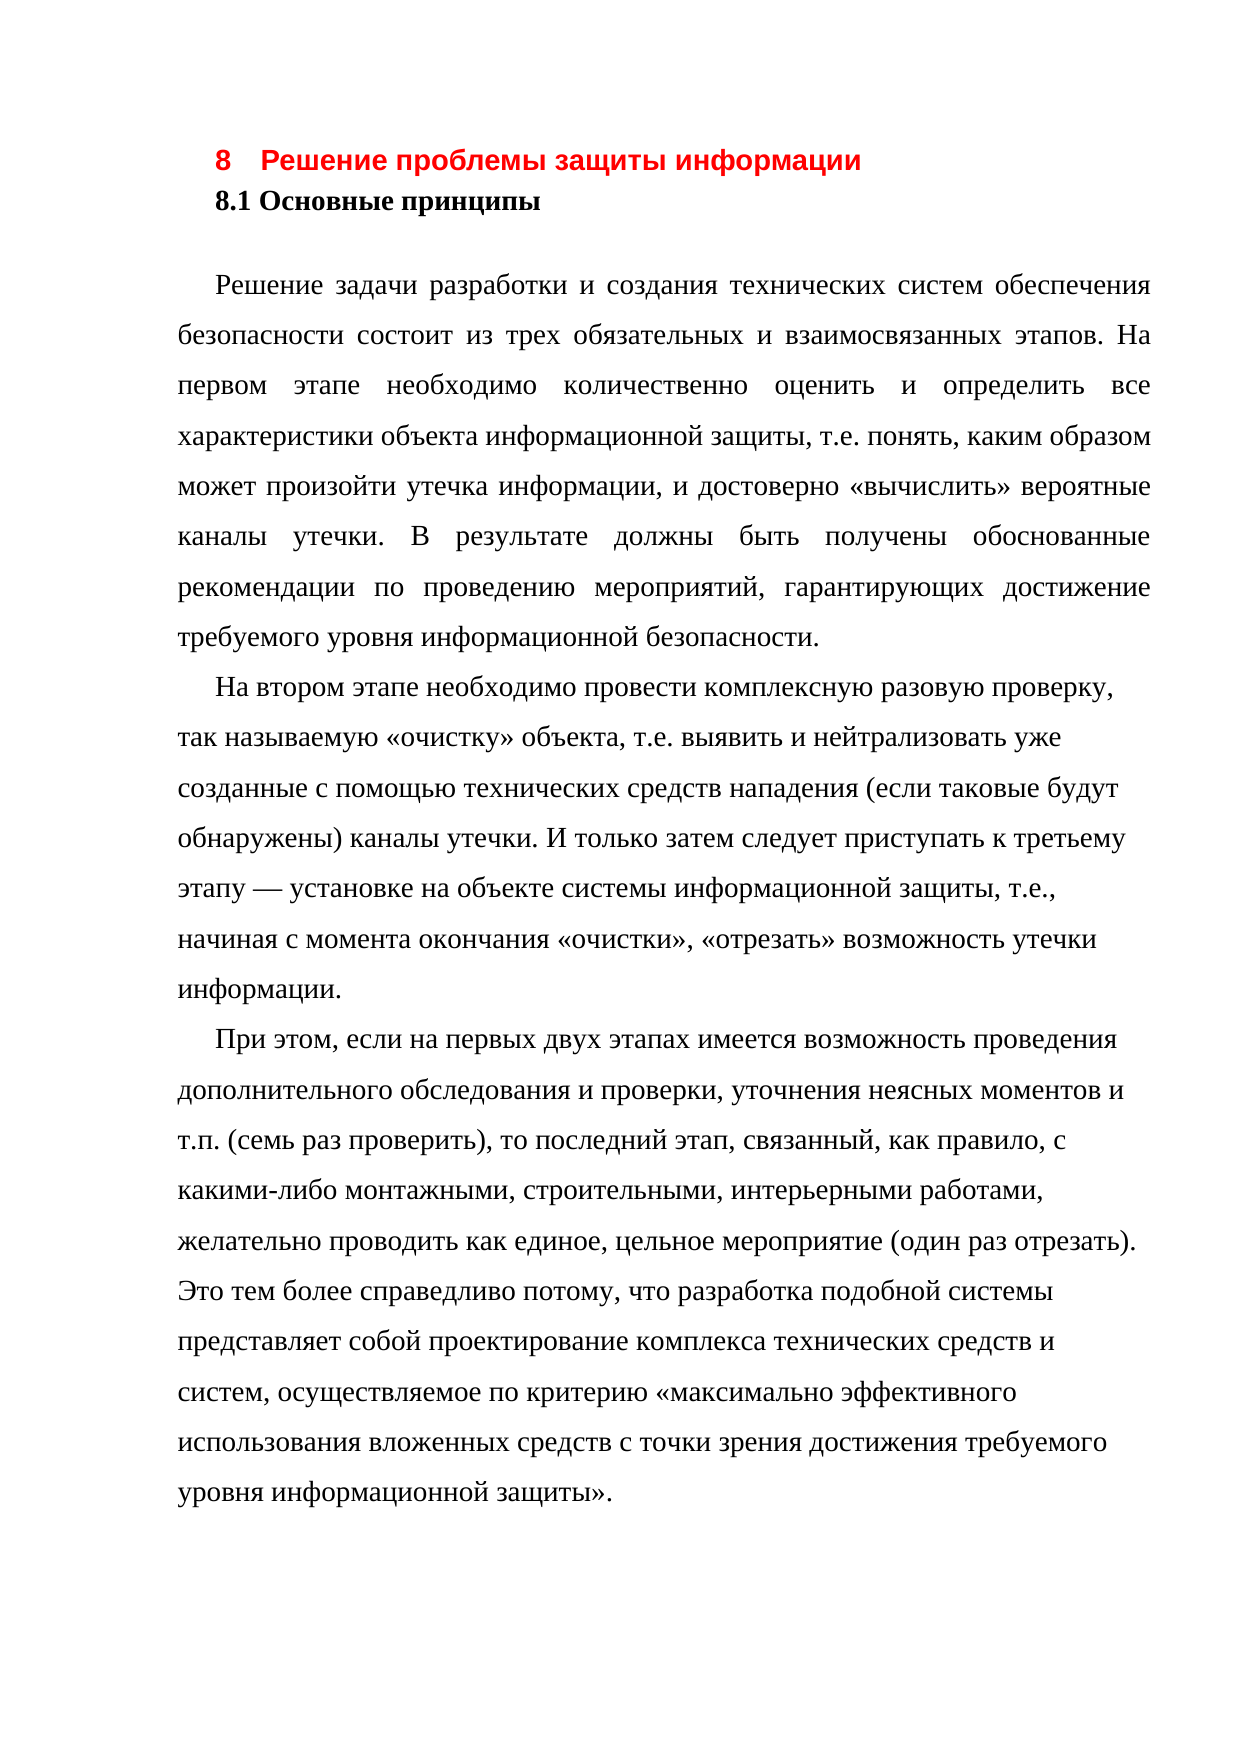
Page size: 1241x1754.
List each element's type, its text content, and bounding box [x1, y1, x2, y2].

text При этом, если на первых двух этапах имеется возможность проведения дополнительного обследования и проверки, уточнения неясных моментов и т.п. (семь раз проверить), то последний этап, связанный, как правило, с какими-либо монтажными, строительными, интерьерными работами, желательно проводить как единое, цельное мероприятие (один раз отрезать). Это тем более справедливо потому, что разработка подобной системы представляет собой проектирование комплекса технических средств и систем, осуществляемое по критерию «максимально эффективного использования вложенных средств с точки зрения достижения требуемого уровня информационной защиты». [177, 1021, 1152, 1508]
subtitle Решение проблемы защиты информации [215, 143, 1152, 177]
text На втором этапе необходимо провести комплексную разовую проверку, так называемую «очистку» объекта, т.е. выявить и нейтрализовать уже созданные с помощью технических средств нападения (если таковые будут обнаружены) каналы утечки. И только затем следует приступать к третьему этапу — установке на объекте системы информационной защиты, т.е., начиная с момента окончания «очистки», «отрезать» возможность утечки информации. [177, 669, 1152, 1005]
text 8.1 Основные принципы [177, 183, 1152, 216]
text Решение задачи разработки и создания технических систем обеспечения безопасности состоит из трех обязательных и взаимосвязанных этапов. На первом этапе необходимо количественно оценить и определить все характеристики объекта информационной защиты, т.е. понять, каким образом может произойти утечка информации, и достоверно «вычислить» вероятные каналы утечки. В результате должны быть получены обоснованные рекомендации по проведению мероприятий, гарантирующих достижение требуемого уровня информационной безопасности. [177, 267, 1152, 652]
